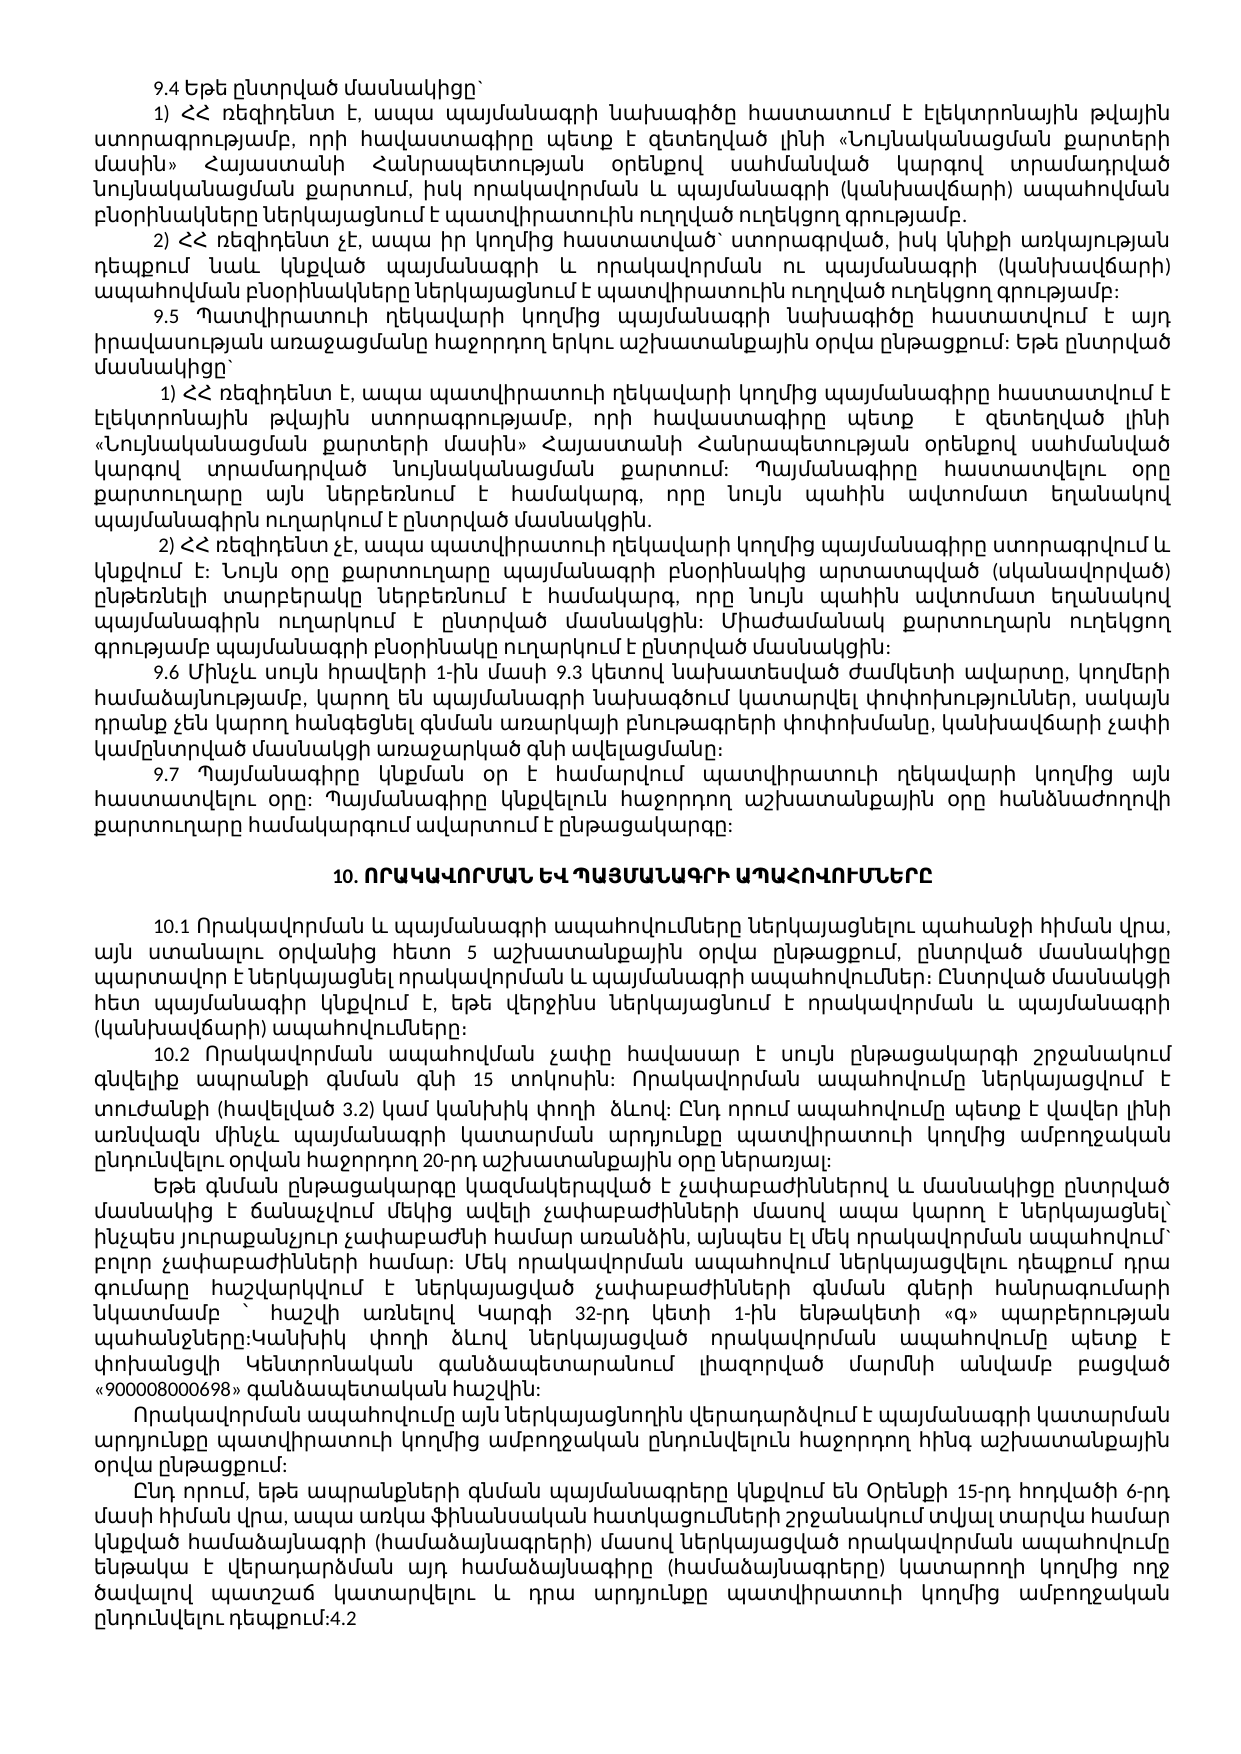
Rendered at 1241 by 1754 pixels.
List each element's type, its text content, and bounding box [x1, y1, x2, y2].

text 10.1 Որակավորման և պայմանագրի ապահովումները ներկայացնելու պահանջի հիման վրա, այն ստանալու օրվանից հետո 5 աշխատանքային օրվա ընթացքում, ընտրված մասնակիցը պարտավոր է ներկայացնել որակավորման և պայմանագրի ապահովումներ։ Ընտրված մասնակցի հետ պայմանագիր կնքվում է, եթե վերջինս ներկայացնում է որակավորման և պայմանագրի (կանխավճարի) ապահովումները։ [94, 914, 1171, 1041]
text 9.4 Եթե ընտրված մասնակիցը` [94, 75, 1171, 100]
text 9.5 Պատվիրատուի ղեկավարի կողմից պայմանագրի նախագիծը հաստատվում է այդ իրավասության առաջացմանը հաջորդող երկու աշխատանքային օրվա ընթացքում: Եթե ընտրված մասնակիցը` [94, 304, 1171, 380]
text 10. ՈՐԱԿԱՎՈՐՄԱՆ ԵՎ ՊԱՅՄԱՆԱԳՐԻ ԱՊԱՀՈՎՈՒՄՆԵՐԸ [94, 863, 1171, 888]
text Եթե գնման ընթացակարգը կազմակերպված է չափաբաժիններով և մասնակիցը ընտրված մասնակից է ճանաչվում մեկից ավելի չափաբաժինների մասով ապա կարող է ներկայացնել՝ ինչպես յուրաքանչյուր չափաբաժնի համար առանձին, այնպես էլ մեկ որակավորման ապահովում` բոլոր չափաբաժինների համար: Մեկ որակավորման ապահովում ներկայացվելու դեպքում դրա գումարը հաշվարկվում է ներկայացված չափաբաժինների գնման գների հանրագումարի նկատմամբ ՝ հաշվի առնելով Կարգի 32-րդ կետի 1-ին ենթակետի «գ» պարբերության պահանջները:Կանխիկ փողի ձևով ներկայացված որակավորման ապահովումը պետք է փոխանցվի Կենտրոնական գանձապետարանում լիազորված մարմնի անվամբ բացված «900008000698» գանձապետական հաշվին: [94, 1173, 1171, 1402]
text 9.6 Մինչև սույն հրավերի 1-ին մասի 9.3 կետով նախատեսված ժամկետի ավարտը, կողմերի համաձայնությամբ, կարող են պայմանագրի նախագծում կատարվել փոփոխություններ, սակայն դրանք չեն կարող հանգեցնել գնման առարկայի բնութագրերի փոփոխմանը, կանխավճարի չափի կամընտրված մասնակցի առաջարկած գնի ավելացմանը։ [94, 659, 1171, 761]
text 10.2 Որակավորման ապահովման չափը հավասար է սույն ընթացակարգի շրջանակում գնվելիք ապրանքի գնման գնի 15 տոկոսին: Որակավորման ապահովումը ներկայացվում է տուժանքի (հավելված 3.2) կամ կանխիկ փողի ձևով: Ընդ որում ապահովումը պետք է վավեր լինի առնվազն մինչև պայմանագրի կատարման արդյունքը պատվիրատուի կողմից ամբողջական ընդունվելու օրվան հաջորդող 20-րդ աշխատանքային օրը ներառյալ: [94, 1041, 1171, 1173]
text Ընդ որում, եթե ապրանքների գնման պայմանագրերը կնքվում են Օրենքի 15-րդ հոդվածի 6-րդ մասի հիման վրա, ապա առկա ֆինանսական հատկացումների շրջանակում տվյալ տարվա համար կնքված համաձայնագրի (համաձայնագրերի) մասով ներկայացված որակավորման ապահովումը ենթակա է վերադարձման այդ համաձայնագիրը (համաձայնագրերը) կատարողի կողմից ողջ ծավալով պատշաճ կատարվելու և դրա արդյունքը պատվիրատուի կողմից ամբողջական ընդունվելու դեպքում:4.2 [94, 1478, 1171, 1631]
text 2) ՀՀ ռեզիդենտ չէ, ապա պատվիրատուի ղեկավարի կողմից պայմանագիրը ստորագրվում և կնքվում է: Նույն օրը քարտուղարը պայմանագրի բնօրինակից արտատպված (սկանավորված) ընթեռնելի տարբերակը ներբեռնում է համակարգ, որը նույն պահին ավտոմատ եղանակով պայմանագիրն ուղարկում է ընտրված մասնակցին: Միաժամանակ քարտուղարն ուղեկցող գրությամբ պայմանագրի բնօրինակը ուղարկում է ընտրված մասնակցին: [94, 532, 1171, 659]
text 9.7 Պայմանագիրը կնքման օր է համարվում պատվիրատուի ղեկավարի կողմից այն հաստատվելու օրը: Պայմանագիրը կնքվելուն հաջորդող աշխատանքային օրը հանձնաժողովի քարտուղարը համակարգում ավարտում է ընթացակարգը: [94, 761, 1171, 837]
text 2) ՀՀ ռեզիդենտ չէ, ապա իր կողմից հաստատված` ստորագրված, իսկ կնիքի առկայության դեպքում նաև կնքված պայմանագրի և որակավորման ու պայմանագրի (կանխավճարի) ապահովման բնօրինակները ներկայացնում է պատվիրատուին ուղղված ուղեկցող գրությամբ: [94, 227, 1171, 304]
text 1) ՀՀ ռեզիդենտ է, ապա պայմանագրի նախագիծը հաստատում է էլեկտրոնային թվային ստորագրությամբ, որի հավաստագիրը պետք է զետեղված լինի «Նույնականացման քարտերի մասին» Հայաստանի Հանրապետության օրենքով սահմանված կարգով տրամադրված նույնականացման քարտում, իսկ որակավորման և պայմանագրի (կանխավճարի) ապահովման բնօրինակները ներկայացնում է պատվիրատուին ուղղված ուղեկցող գրությամբ. [94, 100, 1171, 227]
text Որակավորման ապահովումը այն ներկայացնողին վերադարձվում է պայմանագրի կատարման արդյունքը պատվիրատուի կողմից ամբողջական ընդունվելուն հաջորդող հինգ աշխատանքային օրվա ընթացքում: [94, 1402, 1171, 1478]
text 1) ՀՀ ռեզիդենտ է, ապա պատվիրատուի ղեկավարի կողմից պայմանագիրը հաստատվում է էլեկտրոնային թվային ստորագրությամբ, որի հավաստագիրը պետք է զետեղված լինի «Նույնականացման քարտերի մասին» Հայաստանի Հանրապետության օրենքով սահմանված կարգով տրամադրված նույնականացման քարտում: Պայմանագիրը հաստատվելու օրը քարտուղարը այն ներբեռնում է համակարգ, որը նույն պահին ավտոմատ եղանակով պայմանագիրն ուղարկում է ընտրված մասնակցին. [94, 380, 1171, 532]
